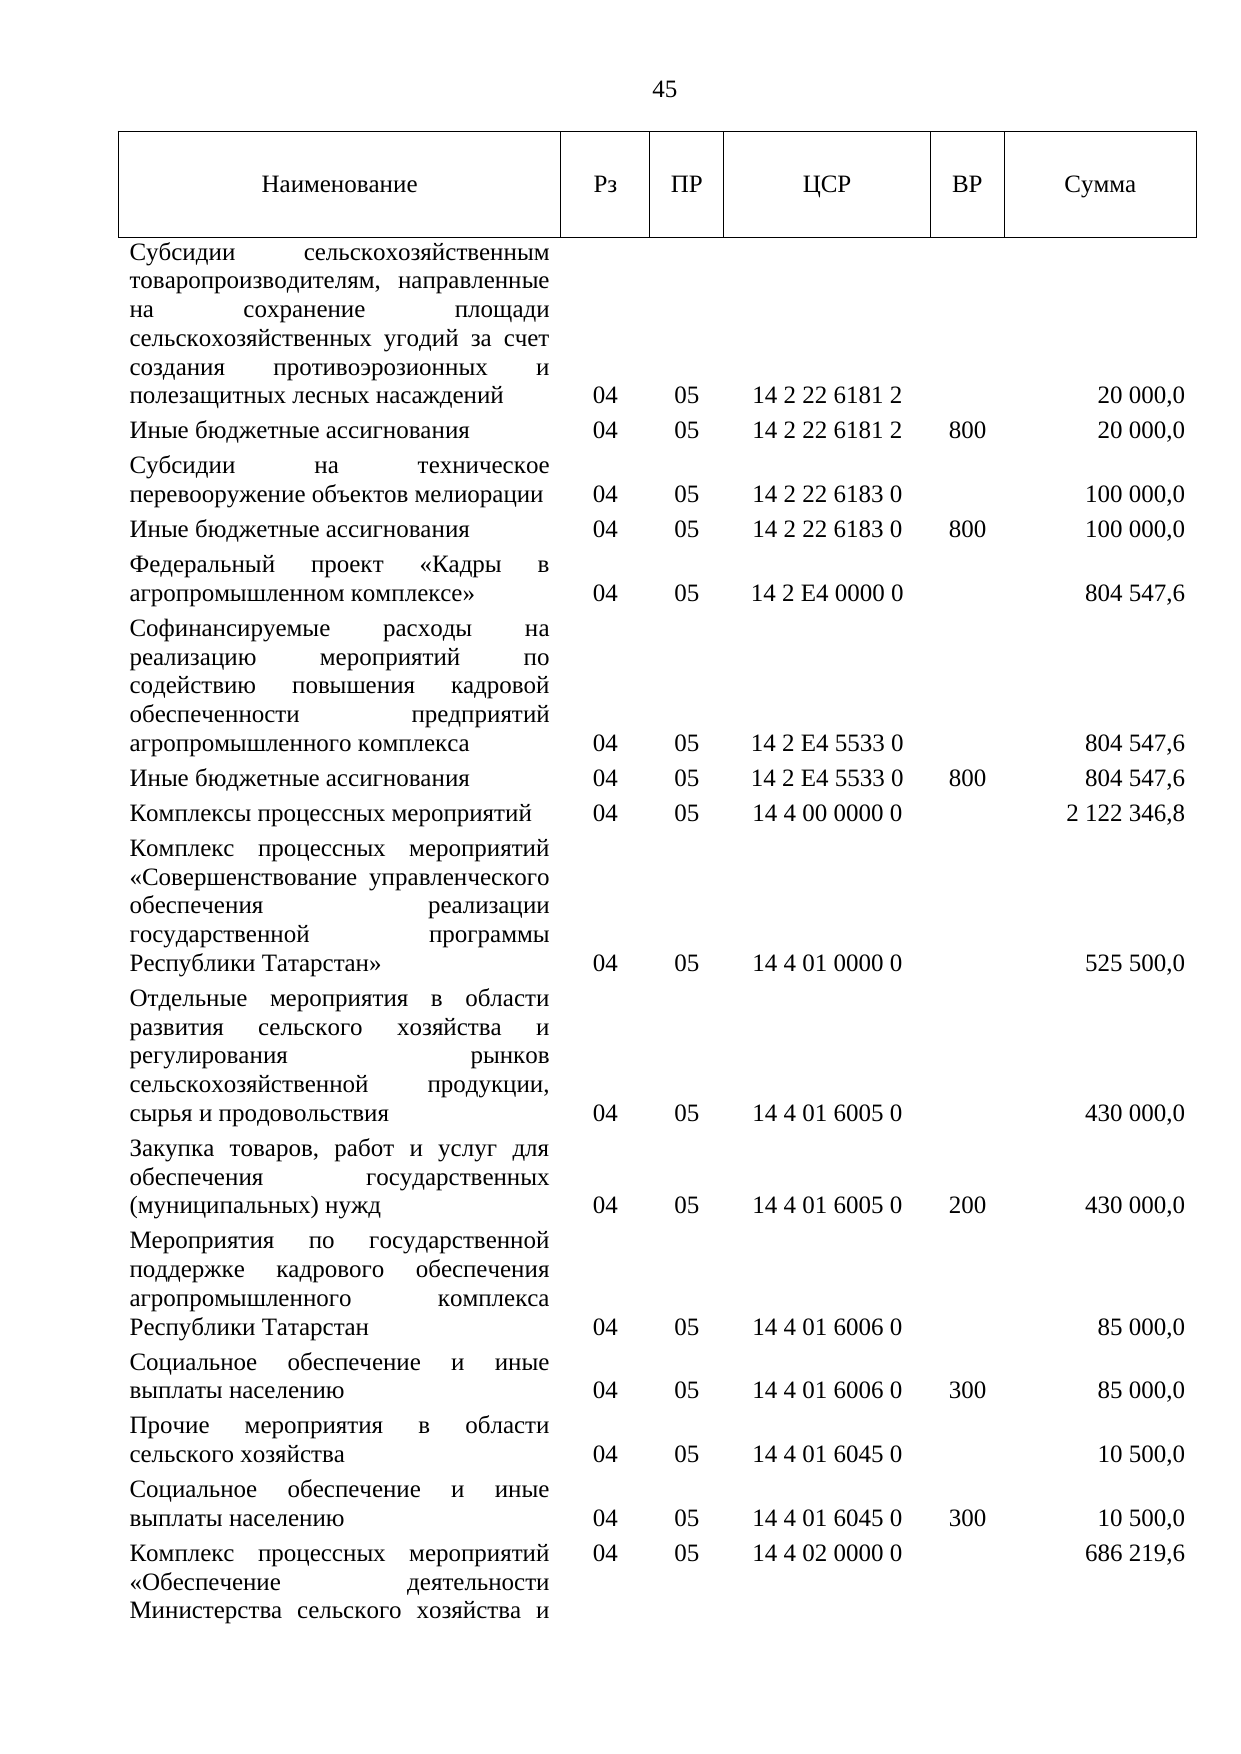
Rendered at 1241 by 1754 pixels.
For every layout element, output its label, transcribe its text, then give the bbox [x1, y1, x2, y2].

table_header Рз [561, 132, 649, 237]
table_header ПР [650, 132, 723, 237]
table_header Наименование [119, 132, 560, 237]
table_header ВР [931, 132, 1004, 237]
table_header Сумма [1005, 132, 1196, 237]
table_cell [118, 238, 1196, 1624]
table_header ЦСР [724, 132, 930, 237]
